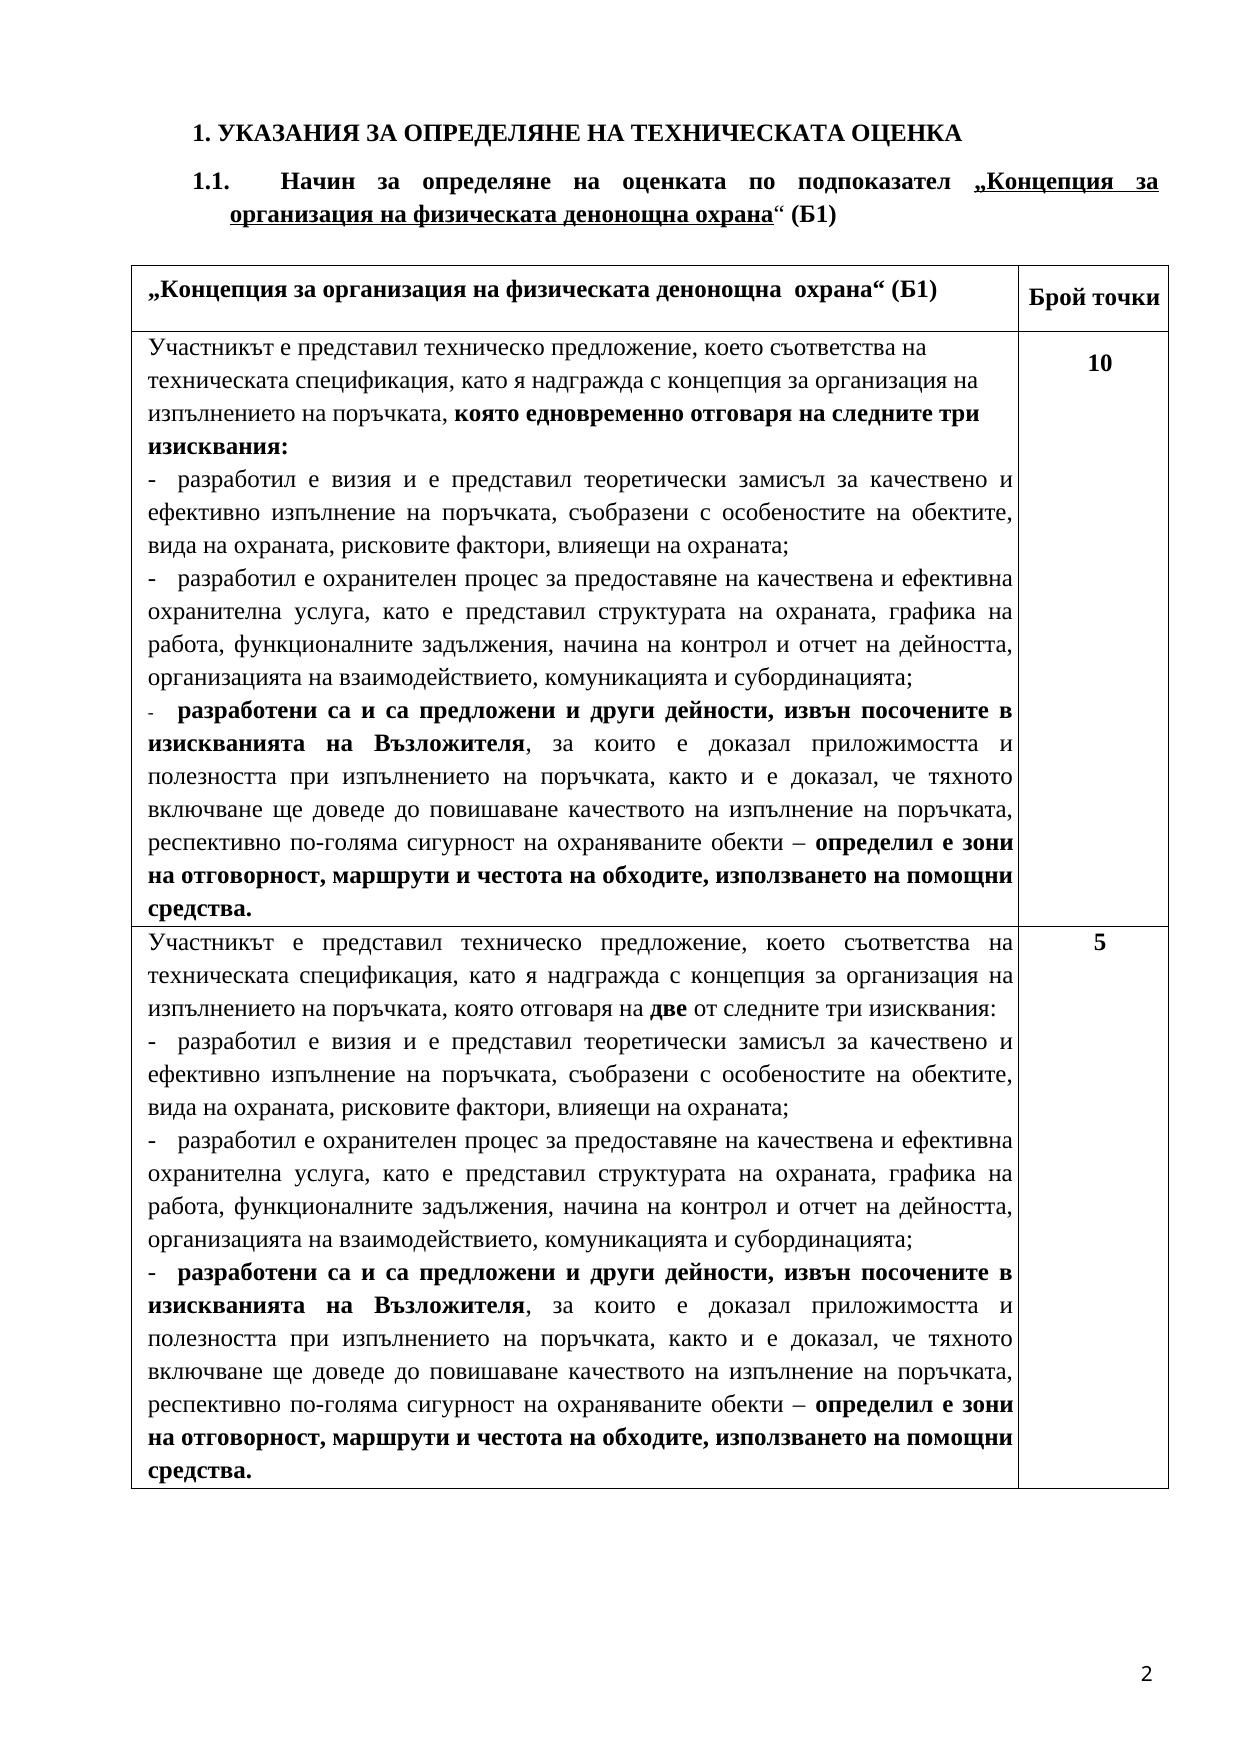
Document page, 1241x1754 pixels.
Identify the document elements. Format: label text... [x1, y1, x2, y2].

table_cell Участникът е представил техническо предложение, което съответства на техническата спецификация, като я надгражда с концепция за организация на изпълнението на поръчката, която отговаря на две от следните три изисквания: разработил е визия и е представил теоретически замисъл за качествено и ефективно изпълнение на поръчката, съобразени с особеностите на обектите, вида на охраната, рисковите фактори, влияещи на охраната; разработил е охранителен процес за предоставяне на качествена и ефективна охранителна услуга, като е представил структурата на охраната, графика на работа, функционалните задължения, начина на контрол и отчет на дейността, организацията на взаимодействието, комуникацията и субординацията; разработени са и са предложени и други дейности, извън посочените в изискванията на Възложителя, за които е доказал приложимостта и полезността при изпълнението на поръчката, както и е доказал, че тяхното включване ще доведе до повишаване качеството на изпълнение на поръчката, респективно по-голяма сигурност на охраняваните обекти – определил е зони на отговорност, маршрути и честота на обходите, използването на помощни средства. [132, 927, 1018, 1487]
table_header Брой точки [1019, 266, 1168, 331]
table_cell Участникът е представил техническо предложение, което съответства на техническата спецификация, като я надгражда с концепция за организация на изпълнението на поръчката, която едновременно отговаря на следните три изисквания: разработил е визия и е представил теоретически замисъл за качествено и ефективно изпълнение на поръчката, съобразени с особеностите на обектите, вида на охраната, рисковите фактори, влияещи на охраната; разработил е охранителен процес за предоставяне на качествена и ефективна охранителна услуга, като е представил структурата на охраната, графика на работа, функционалните задължения, начина на контрол и отчет на дейността, организацията на взаимодействието, комуникацията и субординацията; разработени са и са предложени и други дейности, извън посочените в изискванията на Възложителя, за които е доказал приложимостта и полезността при изпълнението на поръчката, както и е доказал, че тяхното включване ще доведе до повишаване качеството на изпълнение на поръчката, респективно по-голяма сигурност на охраняваните обекти – определил е зони на отговорност, маршрути и честота на обходите, използването на помощни средства. [132, 332, 1018, 926]
table_cell 10 [1019, 332, 1168, 926]
text 1. УКАЗАНИЯ ЗА ОПРЕДЕЛЯНЕ НА ТЕХНИЧЕСКАТА ОЦЕНКА [133, 118, 1152, 147]
table_header „Концепция за организация на физическата денонощна охрана“ (Б1) [132, 266, 1018, 331]
list Начин за определяне на оценката по подпоказател „Концепция за организация на физическата денонощна охрана“ (Б1) [192, 166, 1159, 228]
table_cell 5 [1019, 927, 1168, 1487]
